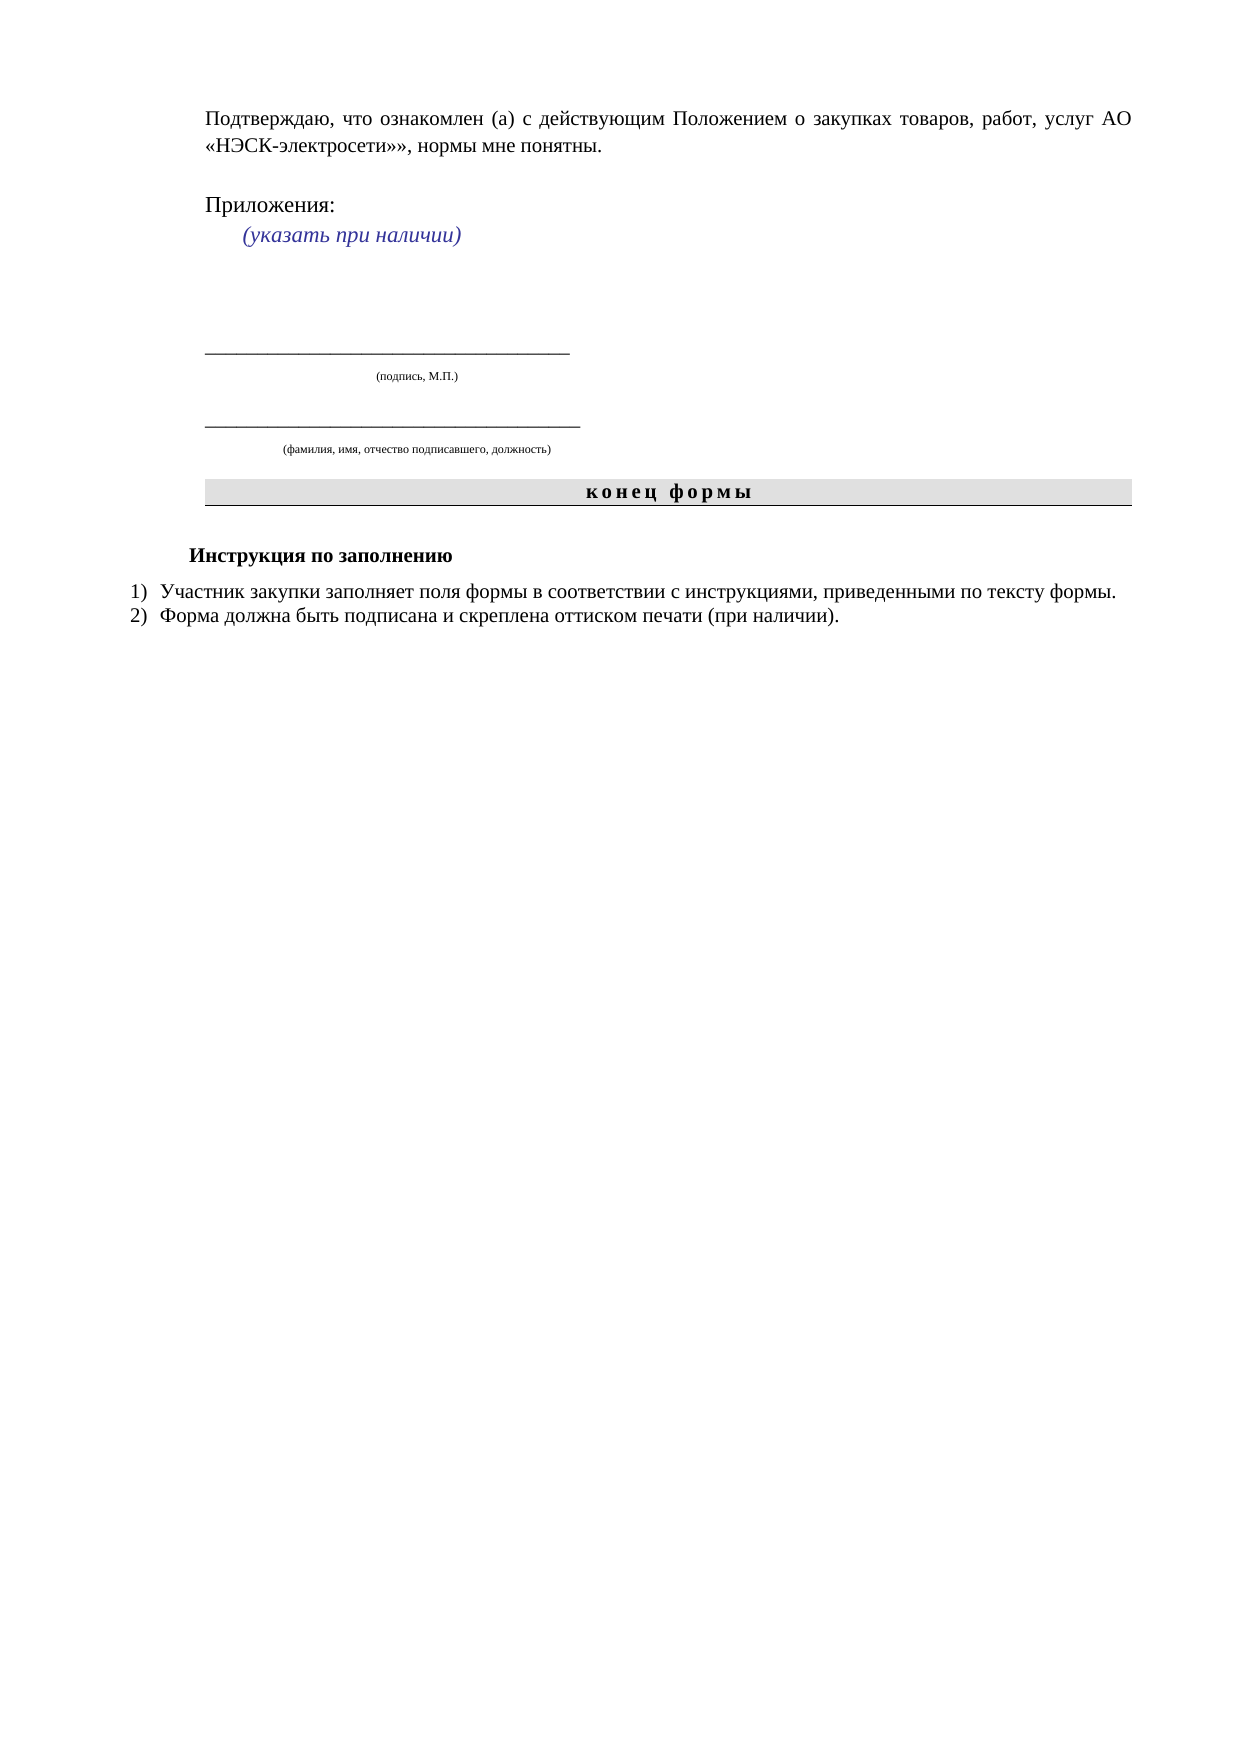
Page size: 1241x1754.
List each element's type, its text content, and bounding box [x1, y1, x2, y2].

text (фамилия, имя, отчество подписавшего, должность) [205, 442, 629, 466]
text конец формы [205, 479, 1132, 505]
text (подпись, М.П.) [205, 369, 629, 393]
list Подтверждаю, что ознакомлен (а) с действующим Положением о закупках товаров, работ, услуг АО «НЭСК-электросети»», нормы мне понятны. [205, 106, 1132, 157]
text Инструкция по заполнению [130, 543, 1134, 567]
list Участник закупки заполняет поля формы в соответствии с инструкциями, приведенными по тексту формы. [130, 579, 1134, 603]
list Приложения: [205, 191, 1132, 217]
list Форма должна быть подписана и скреплена оттиском печати (при наличии). [130, 603, 1134, 627]
list (указать при наличии) [242, 221, 1132, 247]
text ___________________________________ [205, 333, 629, 357]
text ____________________________________ [205, 406, 629, 430]
